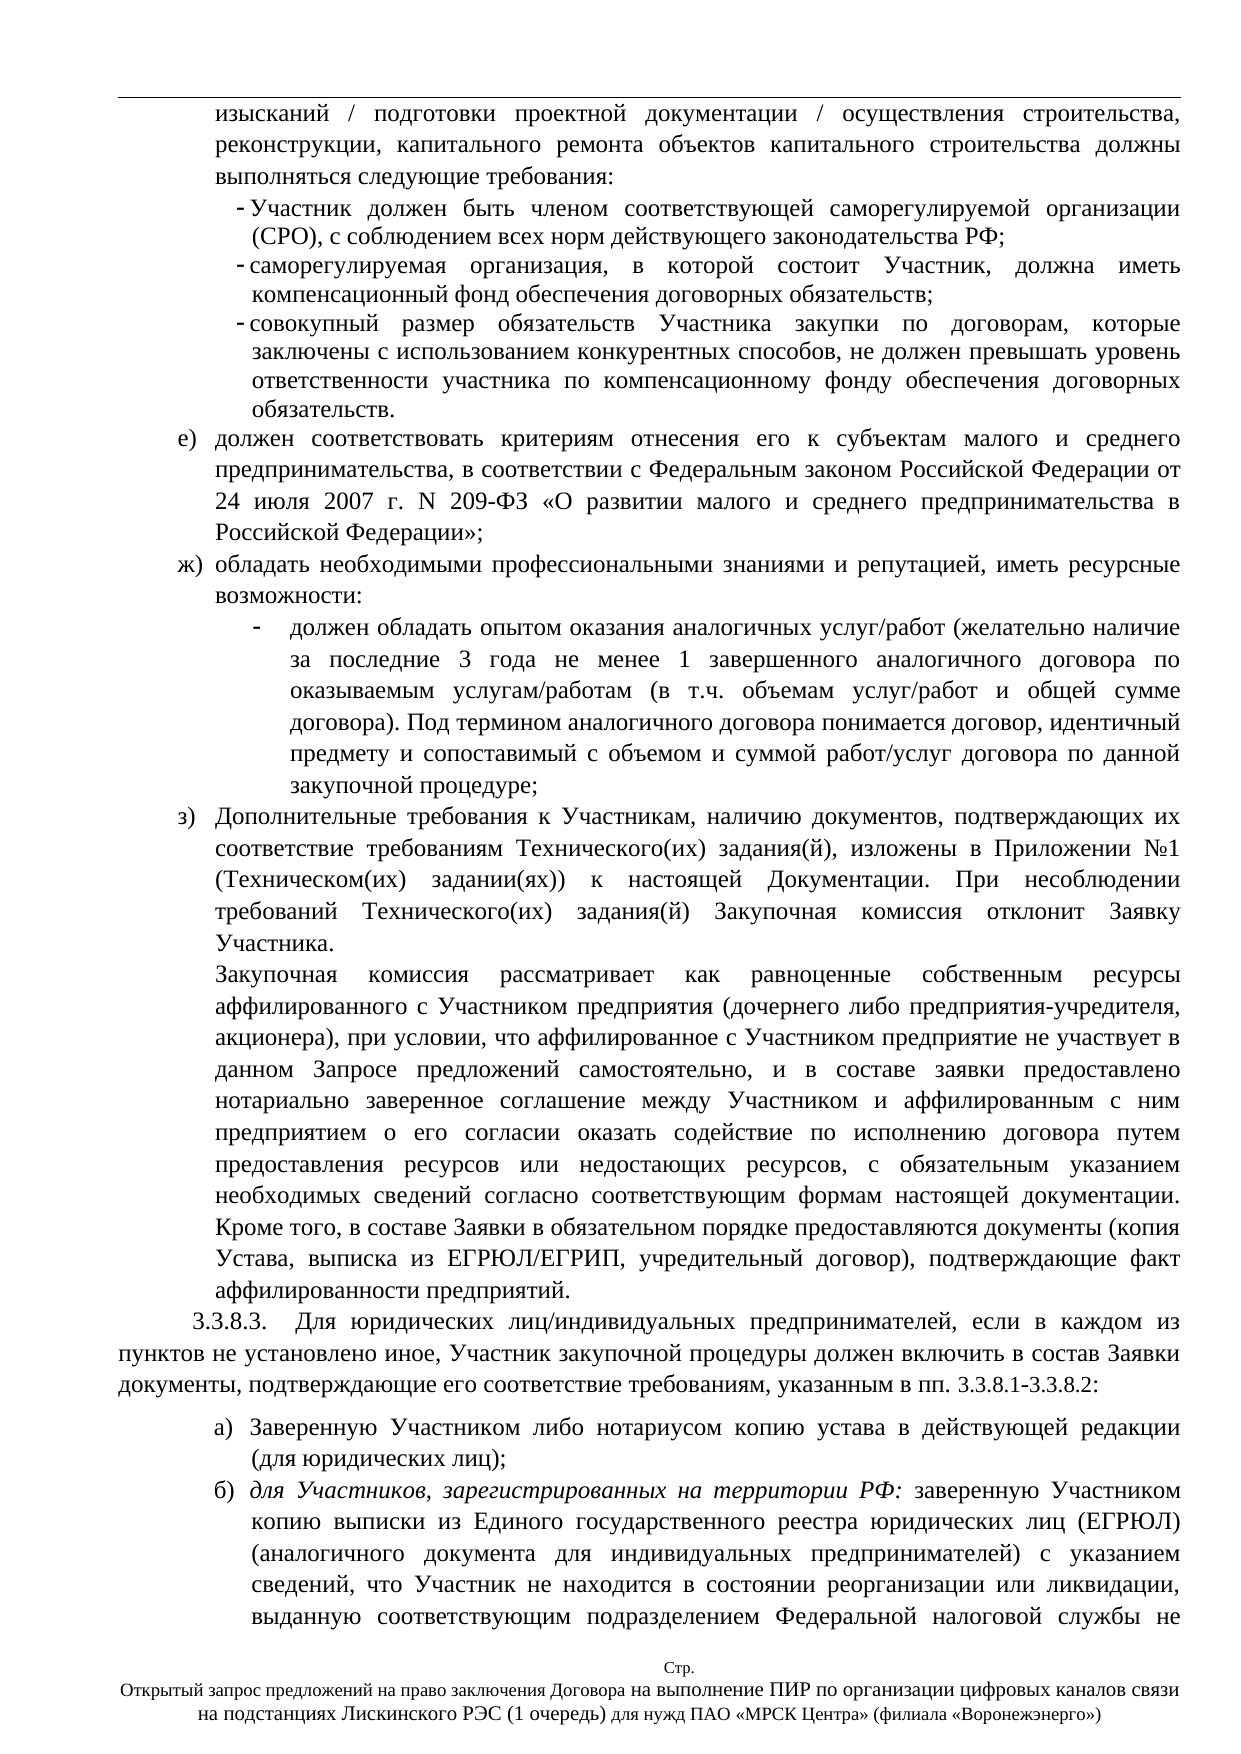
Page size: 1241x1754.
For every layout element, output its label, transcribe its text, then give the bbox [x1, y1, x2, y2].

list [213, 1475, 1181, 1630]
list должен обладать опытом оказания аналогичных услуг/работ (желательно наличие за последние 3 года не менее 1 завершенного аналогичного договора по оказываемым услугам/работам (в т.ч. объемам услуг/работ и общей сумме договора). Под термином аналогичного договора понимается договор, идентичный предмету и сопоставимый с объемом и суммой работ/услуг договора по данной закупочной процедуре; [252, 612, 1181, 799]
list Заверенную Участником либо нотариусом копию устава в действующей редакции (для юридических лиц); [213, 1412, 1181, 1472]
list саморегулируемая организация, в которой состоит Участник, должна иметь компенсационный фонд обеспечения договорных обязательств; [236, 250, 1181, 308]
list совокупный размер обязательств Участника закупки по договорам, которые заключены с использованием конкурентных способов, не должен превышать уровень ответственности участника по компенсационному фонду обеспечения договорных обязательств. [236, 308, 1181, 423]
list Дополнительные требования к Участникам, наличию документов, подтверждающих их соответствие требованиям Технического(их) задания(й), изложены в Приложении №1 (Техническом(их) задании(ях)) к настоящей Документации. При несоблюдении требований Технического(их) задания(й) Закупочная комиссия отклонит Заявку Участника. [177, 801, 1181, 956]
list должен соответствовать критериям отнесения его к субъектам малого и среднего предпринимательства, в соответствии с Федеральным законом Российской Федерации от 24 июля 2007 г. N 209-ФЗ «О развитии малого и среднего предпринимательства в Российской Федерации»; [177, 423, 1181, 546]
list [177, 98, 1181, 190]
list обладать необходимыми профессиональными знаниями и репутацией, иметь ресурсные возможности: [177, 549, 1181, 609]
list Для юридических лиц/индивидуальных предпринимателей, если в каждом из пунктов не установлено иное, Участник закупочной процедуры должен включить в состав Заявки документы, подтверждающие его соответствие требованиям, указанным в пп. 3.3.8.1-3.3.8.2: [118, 1306, 1181, 1398]
text Закупочная комиссия рассматривает как равноценные собственным ресурсы аффилированного с Участником предприятия (дочернего либо предприятия-учредителя, акционера), при условии, что аффилированное с Участником предприятие не участвует в данном Запросе предложений самостоятельно, и в составе заявки предоставлено нотариально заверенное соглашение между Участником и аффилированным с ним предприятием о его согласии оказать содействие по исполнению договора путем предоставления ресурсов или недостающих ресурсов, с обязательным указанием необходимых сведений согласно соответствующим формам настоящей документации. Кроме того, в составе Заявки в обязательном порядке предоставляются документы (копия Устава, выписка из ЕГРЮЛ/ЕГРИП, учредительный договор), подтверждающие факт аффилированности предприятий. [215, 959, 1181, 1304]
list Участник должен быть членом соответствующей саморегулируемой организации (СРО), с соблюдением всех норм действующего законодательства РФ; [236, 193, 1181, 250]
